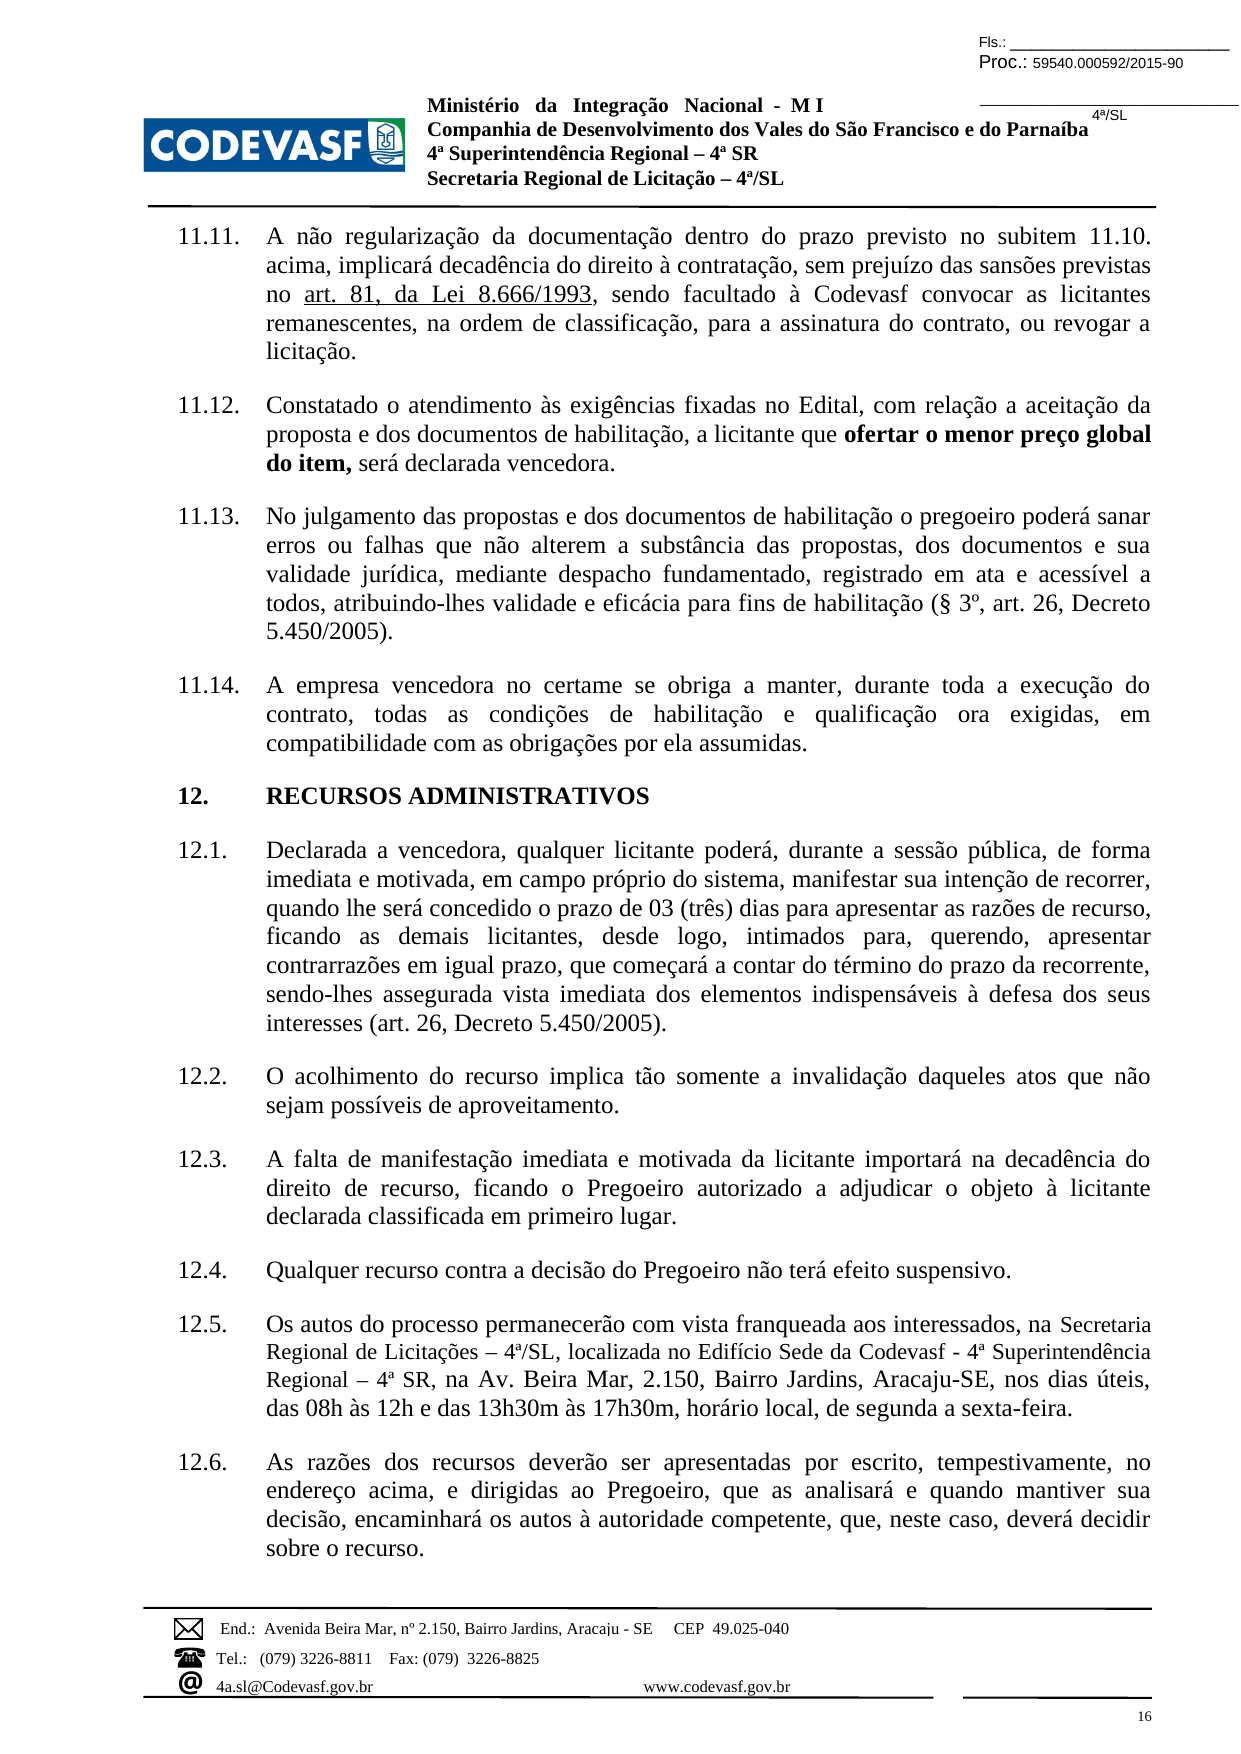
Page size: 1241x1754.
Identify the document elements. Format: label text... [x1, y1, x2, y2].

text 11.12. Constatado o atendimento às exigências fixadas no Edital, com relação a aceitação da proposta e dos documentos de habilitação, a licitante que ofertar o menor preço global do item, será declarada vencedora. [177, 390, 1152, 476]
text 12.6. As razões dos recursos deverão ser apresentadas por escrito, tempestivamente, no endereço acima, e dirigidas ao Pregoeiro, que as analisará e quando mantiver sua decisão, encaminhará os autos à autoridade competente, que, neste caso, deverá decidir sobre o recurso. [177, 1447, 1152, 1562]
text 11.13. No julgamento das propostas e dos documentos de habilitação o pregoeiro poderá sanar erros ou falhas que não alterem a substância das propostas, dos documentos e sua validade jurídica, mediante despacho fundamentado, registrado em ata e acessível a todos, atribuindo-lhes validade e eficácia para fins de habilitação (§ 3º, art. 26, Decreto 5.450/2005). [177, 501, 1152, 645]
picture [143, 118, 406, 172]
text 12. RECURSOS ADMINISTRATIVOS [177, 781, 1152, 810]
text 12.5. Os autos do processo permanecerão com vista franqueada aos interessados, na Secretaria Regional de Licitações – 4ª/SL, localizada no Edifício Sede da Codevasf - 4ª Superintendência Regional – 4ª SR, na Av. Beira Mar, 2.150, Bairro Jardins, Aracaju-SE, nos dias úteis, das 08h às 12h e das 13h30m às 17h30m, horário local, de segunda a sexta-feira. [177, 1309, 1152, 1422]
text 12.2. O acolhimento do recurso implica tão somente a invalidação daqueles atos que não sejam possíveis de aproveitamento. [177, 1061, 1152, 1119]
text 11.11. A não regularização da documentação dentro do prazo previsto no subitem 11.10. acima, implicará decadência do direito à contratação, sem prejuízo das sansões previstas no art. 81, da Lei 8.666/1993, sendo facultado à Codevasf convocar as licitantes remanescentes, na ordem de classificação, para a assinatura do contrato, ou revogar a licitação. [177, 221, 1152, 365]
text 12.1. Declarada a vencedora, qualquer licitante poderá, durante a sessão pública, de forma imediata e motivada, em campo próprio do sistema, manifestar sua intenção de recorrer, quando lhe será concedido o prazo de 03 (três) dias para apresentar as razões de recurso, ficando as demais licitantes, desde logo, intimados para, querendo, apresentar contrarrazões em igual prazo, que começará a contar do término do prazo da recorrente, sendo-lhes assegurada vista imediata dos elementos indispensáveis à defesa dos seus interesses (art. 26, Decreto 5.450/2005). [177, 835, 1152, 1036]
text 11.14. A empresa vencedora no certame se obriga a manter, durante toda a execução do contrato, todas as condições de habilitação e qualificação ora exigidas, em compatibilidade com as obrigações por ela assumidas. [177, 670, 1152, 756]
text 12.3. A falta de manifestação imediata e motivada da licitante importará na decadência do direito de recurso, ficando o Pregoeiro autorizado a adjudicar o objeto à licitante declarada classificada em primeiro lugar. [177, 1144, 1152, 1230]
text 12.4. Qualquer recurso contra a decisão do Pregoeiro não terá efeito suspensivo. [177, 1255, 1152, 1284]
